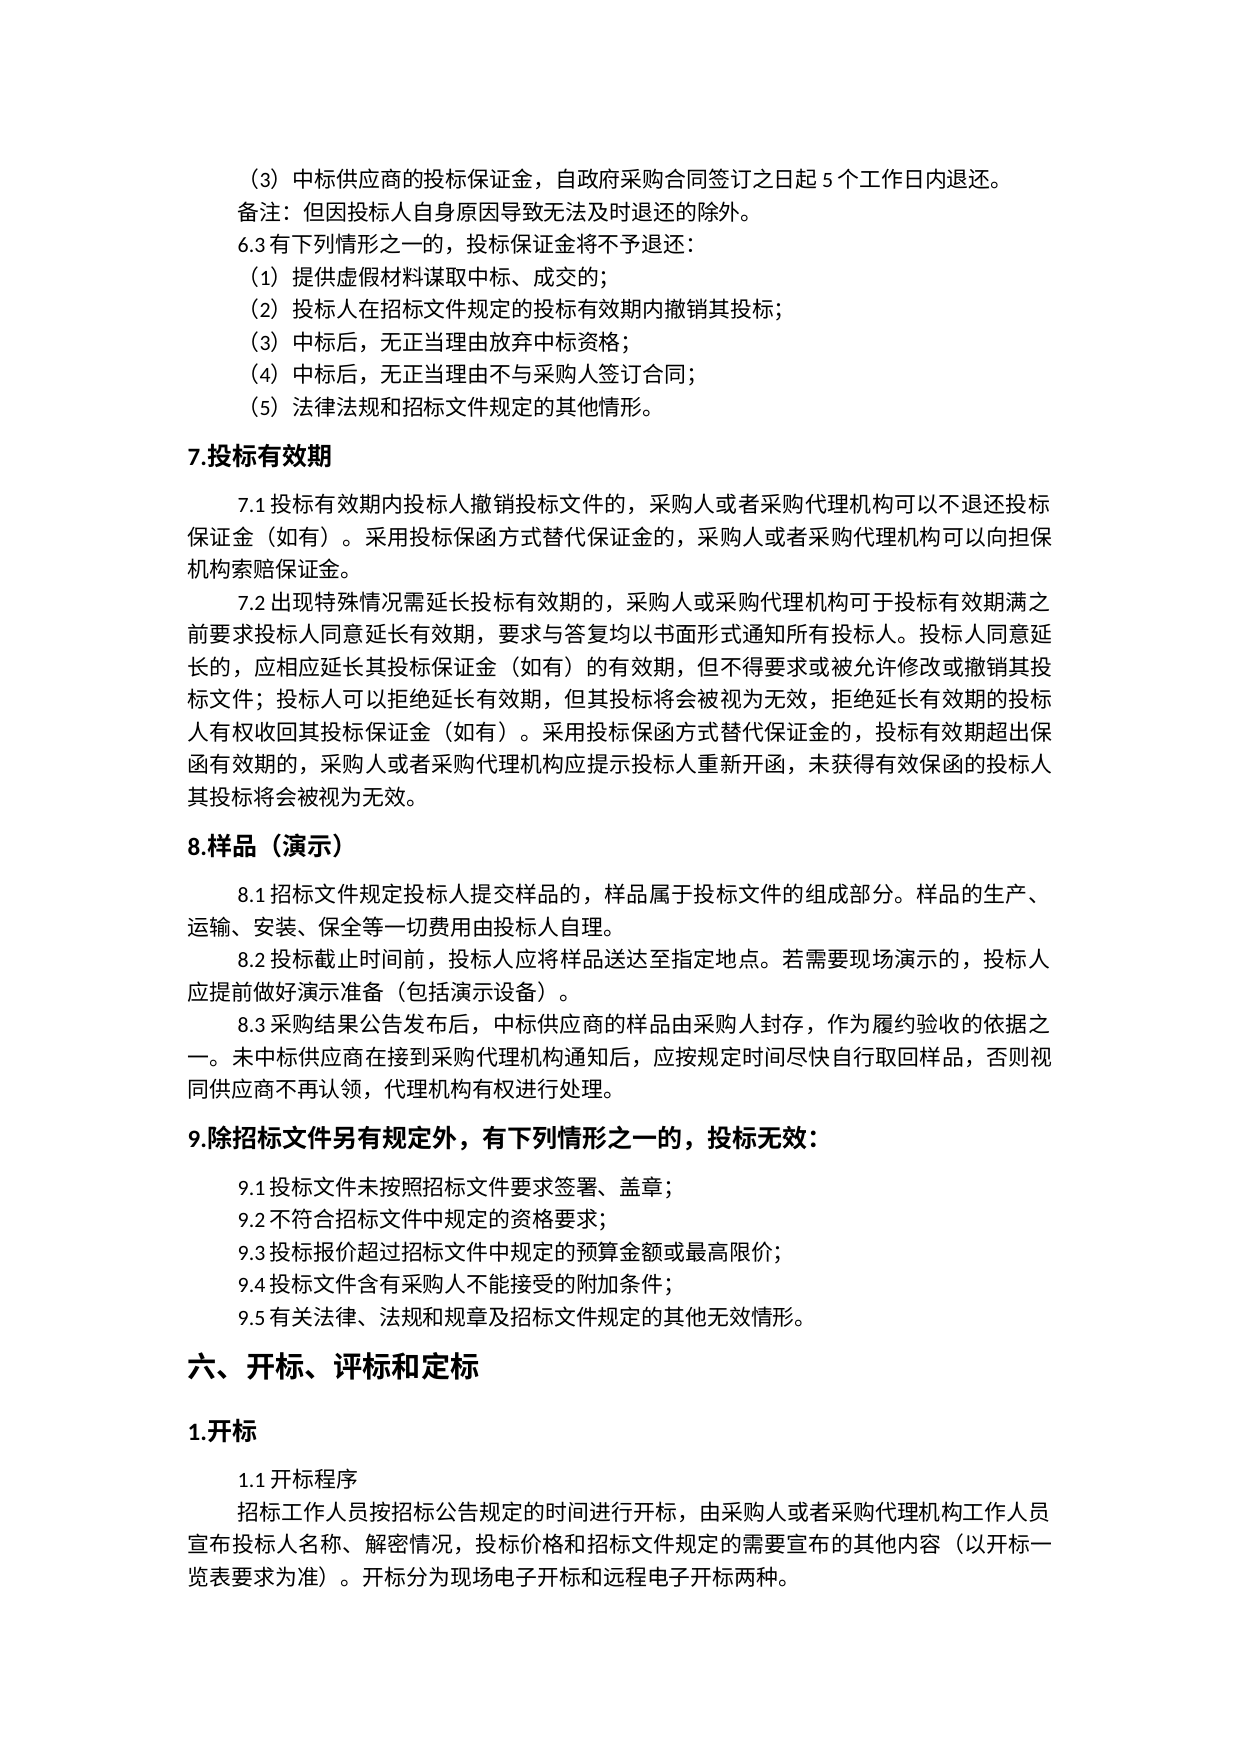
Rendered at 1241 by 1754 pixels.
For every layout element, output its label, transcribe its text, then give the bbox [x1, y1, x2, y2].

text 9.3投标报价超过招标文件中规定的预算金额或最高限价； [187, 1234, 1053, 1267]
text 六、开标、评标和定标 [187, 1332, 1053, 1397]
text （3）中标后，无正当理由放弃中标资格； [187, 324, 1053, 357]
text （2）投标人在招标文件规定的投标有效期内撤销其投标； [187, 292, 1053, 324]
text 1.开标 [187, 1397, 1053, 1462]
text 8.3采购结果公告发布后，中标供应商的样品由采购人封存，作为履约验收的依据之一。未中标供应商在接到采购代理机构通知后，应按规定时间尽快自行取回样品，否则视同供应商不再认领，代理机构有权进行处理。 [187, 1007, 1053, 1104]
text 8.样品（演示） [187, 812, 1053, 877]
text 6.3有下列情形之一的，投标保证金将不予退还： [187, 227, 1053, 259]
text （3）中标供应商的投标保证金，自政府采购合同签订之日起5个工作日内退还。 [187, 162, 1053, 194]
text 7.2出现特殊情况需延长投标有效期的，采购人或采购代理机构可于投标有效期满之前要求投标人同意延长有效期，要求与答复均以书面形式通知所有投标人。投标人同意延长的，应相应延长其投标保证金（如有）的有效期，但不得要求或被允许修改或撤销其投标文件；投标人可以拒绝延长有效期，但其投标将会被视为无效，拒绝延长有效期的投标人有权收回其投标保证金（如有）。采用投标保函方式替代保证金的，投标有效期超出保函有效期的，采购人或者采购代理机构应提示投标人重新开函，未获得有效保函的投标人其投标将会被视为无效。 [187, 584, 1053, 812]
text 7.1投标有效期内投标人撤销投标文件的，采购人或者采购代理机构可以不退还投标保证金（如有）。采用投标保函方式替代保证金的，采购人或者采购代理机构可以向担保机构索赔保证金。 [187, 487, 1053, 584]
text 9.5有关法律、法规和规章及招标文件规定的其他无效情形。 [187, 1299, 1053, 1332]
text 8.2投标截止时间前，投标人应将样品送达至指定地点。若需要现场演示的，投标人应提前做好演示准备（包括演示设备）。 [187, 942, 1053, 1007]
text 8.1招标文件规定投标人提交样品的，样品属于投标文件的组成部分。样品的生产、运输、安装、保全等一切费用由投标人自理。 [187, 877, 1053, 942]
text 9.除招标文件另有规定外，有下列情形之一的，投标无效： [187, 1104, 1053, 1169]
text （5）法律法规和招标文件规定的其他情形。 [187, 389, 1053, 422]
text （4）中标后，无正当理由不与采购人签订合同； [187, 357, 1053, 389]
text （1）提供虚假材料谋取中标、成交的； [187, 259, 1053, 292]
text 备注：但因投标人自身原因导致无法及时退还的除外。 [187, 194, 1053, 227]
text 1.1 开标程序 [187, 1462, 1053, 1494]
text 招标工作人员按招标公告规定的时间进行开标，由采购人或者采购代理机构工作人员宣布投标人名称、解密情况，投标价格和招标文件规定的需要宣布的其他内容（以开标一览表要求为准）。开标分为现场电子开标和远程电子开标两种。 [187, 1494, 1053, 1592]
text 9.2不符合招标文件中规定的资格要求； [187, 1202, 1053, 1234]
text 9.1投标文件未按照招标文件要求签署、盖章； [187, 1169, 1053, 1202]
text 9.4投标文件含有采购人不能接受的附加条件； [187, 1267, 1053, 1299]
text 7.投标有效期 [187, 422, 1053, 487]
